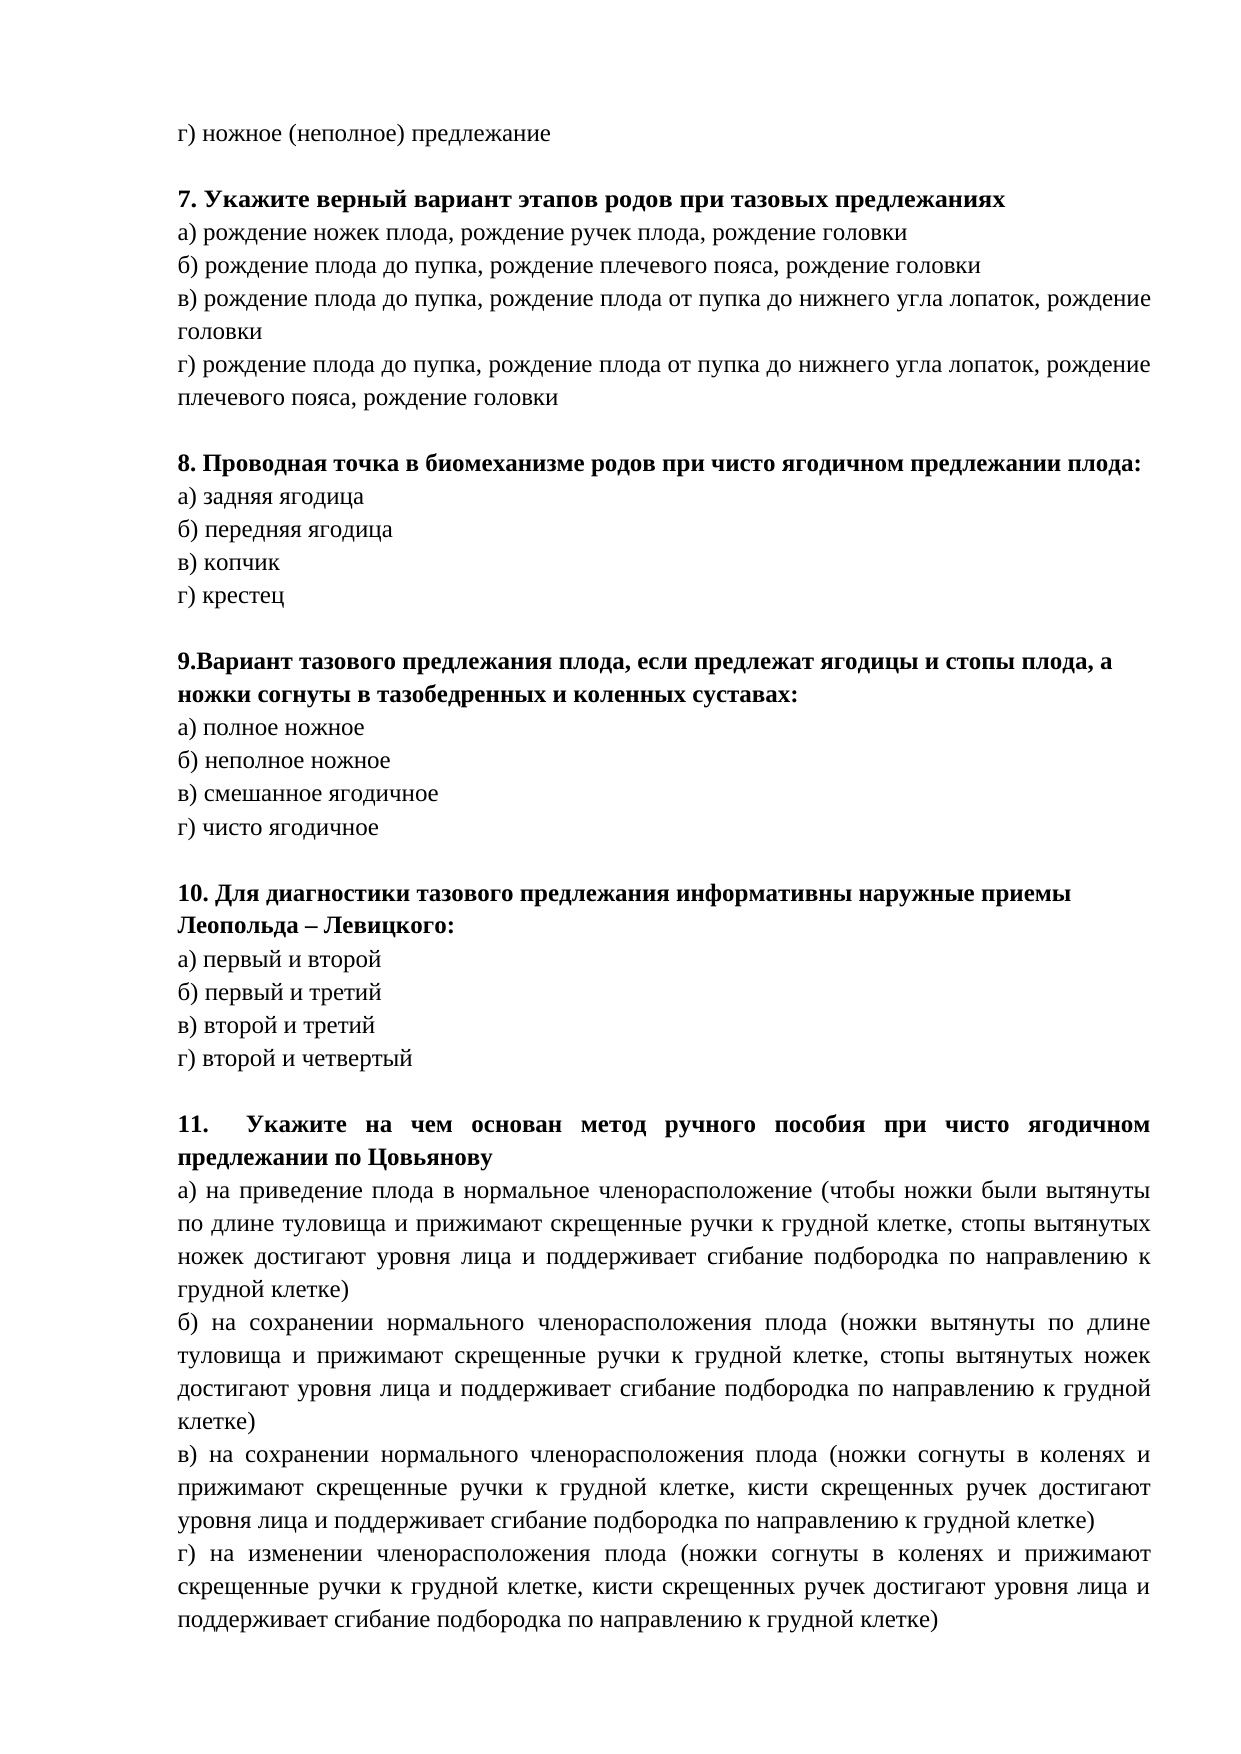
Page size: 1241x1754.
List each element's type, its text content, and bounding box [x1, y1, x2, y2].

text г) на изменении членорасположения плода (ножки согнуты в коленях и прижимают скрещенные ручки к грудной клетке, кисти скрещенных ручек достигают уровня лица и поддерживает сгибание подбородка по направлению к грудной клетке) [177, 1538, 1152, 1633]
text б) первый и третий [177, 977, 1152, 1005]
text а) на приведение плода в нормальное членорасположение (чтобы ножки были вытянуты по длине туловища и прижимают скрещенные ручки к грудной клетке, стопы вытянутых ножек достигают уровня лица и поддерживает сгибание подбородка по направлению к грудной клетке) [177, 1175, 1152, 1303]
text 7. Укажите верный вариант этапов родов при тазовых предлежаниях [177, 184, 1152, 213]
text 10. Для диагностики тазового предлежания информативны наружные приемы Леопольда – Левицкого: [177, 878, 1152, 939]
text а) полное ножное [177, 712, 1152, 741]
text 8. Проводная точка в биомеханизме родов при чисто ягодичном предлежании плода: [177, 448, 1152, 477]
text г) крестец [177, 580, 1152, 609]
text б) на сохранении нормального членорасположения плода (ножки вытянуты по длине туловища и прижимают скрещенные ручки к грудной клетке, стопы вытянутых ножек достигают уровня лица и поддерживает сгибание подбородка по направлению к грудной клетке) [177, 1307, 1152, 1435]
text а) первый и второй [177, 944, 1152, 972]
text в) рождение плода до пупка, рождение плода от пупка до нижнего угла лопаток, рождение головки [177, 283, 1152, 345]
text г) рождение плода до пупка, рождение плода от пупка до нижнего угла лопаток, рождение плечевого пояса, рождение головки [177, 349, 1152, 411]
text б) неполное ножное [177, 746, 1152, 774]
text а) задняя ягодица [177, 481, 1152, 510]
text в) второй и третий [177, 1010, 1152, 1038]
text в) копчик [177, 547, 1152, 576]
text б) передняя ягодица [177, 514, 1152, 543]
text в) на сохранении нормального членорасположения плода (ножки согнуты в коленях и прижимают скрещенные ручки к грудной клетке, кисти скрещенных ручек достигают уровня лица и поддерживает сгибание подбородка по направлению к грудной клетке) [177, 1439, 1152, 1534]
text г) ножное (неполное) предлежание [177, 118, 1152, 147]
text а) рождение ножек плода, рождение ручек плода, рождение головки [177, 217, 1152, 246]
text г) чисто ягодичное [177, 812, 1152, 840]
text г) второй и четвертый [177, 1043, 1152, 1071]
text в) смешанное ягодичное [177, 778, 1152, 807]
text 9.Вариант тазового предлежания плода, если предлежат ягодицы и стопы плода, а ножки согнуты в тазобедренных и коленных суставах: [177, 646, 1152, 708]
text 11. Укажите на чем основан метод ручного пособия при чисто ягодичном предлежании по Цовьянову [177, 1109, 1152, 1171]
text б) рождение плода до пупка, рождение плечевого пояса, рождение головки [177, 250, 1152, 279]
